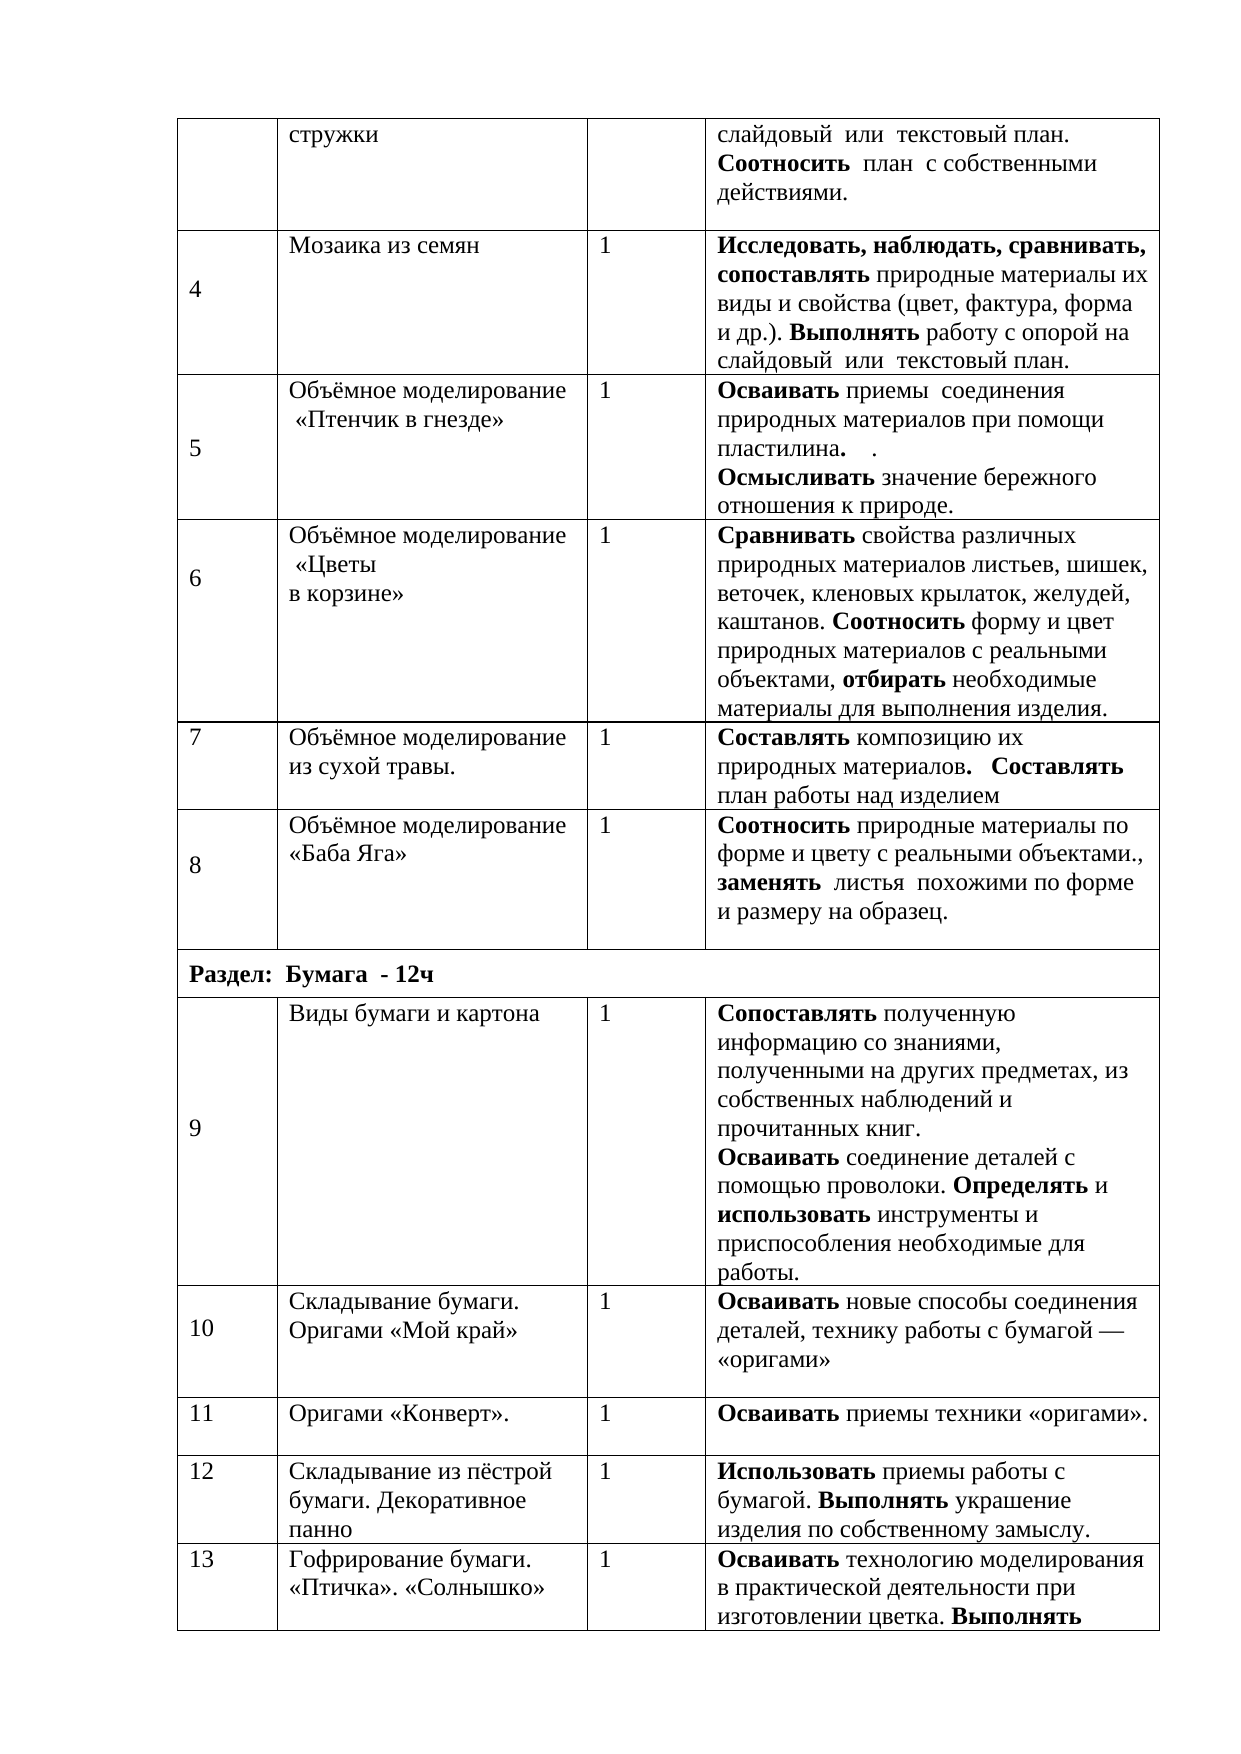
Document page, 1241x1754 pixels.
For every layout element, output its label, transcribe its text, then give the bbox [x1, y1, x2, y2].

table_cell 1 [588, 1544, 705, 1630]
table_cell 4 [178, 231, 277, 374]
table_cell 1 [588, 119, 705, 229]
table_cell 1 [588, 1456, 705, 1543]
table_cell Сопоставлять полученную информацию со знаниями, полученными на других предметах, из собственных наблюдений и прочитанных книг. Осваивать соединение деталей с помощью проволоки. Определять и использовать инструменты и приспособления необходимые для работы. [706, 998, 1159, 1285]
table_cell Соотносить природные материалы по форме и цвету с реальными объектами., заменять листья похожими по форме и размеру на образец. [706, 810, 1159, 949]
table_cell Осваивать новые способы соединения деталей, технику работы с бумагой — «оригами» [706, 1286, 1159, 1397]
table_cell 10 [178, 1286, 277, 1397]
table_cell Сравнивать свойства различных природных материалов листьев, шишек, веточек, кленовых крылаток, желудей, каштанов. Соотносить форму и цвет природных материалов с реальными объектами, отбирать необходимые материалы для выполнения изделия. [706, 520, 1159, 721]
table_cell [278, 119, 587, 229]
table_cell 1 [588, 998, 705, 1285]
table_cell Использовать приемы работы с бумагой. Выполнять украшение изделия по собственному замыслу. [706, 1456, 1159, 1543]
table_cell Мозаика из семян [278, 231, 587, 374]
table_cell [178, 119, 277, 229]
table_cell 9 [178, 998, 277, 1285]
table_cell Оригами «Конверт». [278, 1398, 587, 1455]
table_cell Складывание бумаги. Оригами «Мой край» [278, 1286, 587, 1397]
table_cell Объёмное моделирование «Птенчик в гнезде» [278, 375, 587, 519]
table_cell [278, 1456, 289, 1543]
table_cell 1 [588, 1398, 705, 1455]
table_cell 13 [178, 1544, 277, 1630]
table_cell 12 [178, 1456, 277, 1543]
table_cell 7 [178, 723, 277, 809]
table_cell Составлять композицию их природных материалов. Составлять план работы над изделием [706, 723, 1159, 809]
table_cell 6 [178, 520, 277, 721]
table_cell Раздел: Бумага - 12ч [178, 950, 1159, 997]
table_cell 5 [178, 375, 277, 519]
table_cell Объёмное моделирование из сухой травы. [278, 723, 587, 809]
table_cell Виды бумаги и картона [278, 998, 587, 1285]
table_cell 1 [588, 1286, 705, 1397]
table_cell 1 [588, 810, 705, 949]
table_cell 8 [178, 810, 277, 949]
table_cell 1 [588, 231, 705, 374]
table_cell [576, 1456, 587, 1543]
table_cell 1 [588, 375, 705, 519]
table_cell Исследовать, наблюдать, сравнивать, сопоставлять природные материалы их виды и свойства (цвет, фактура, форма и др.). Выполнять работу с опорой на слайдовый или текстовый план. [706, 231, 1159, 374]
table_cell Осваивать приемы техники «оригами». [706, 1398, 1159, 1455]
table_cell Объёмное моделирование «Баба Яга» [278, 810, 587, 949]
table_cell 11 [178, 1398, 277, 1455]
table_cell 1 [588, 520, 705, 721]
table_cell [706, 1544, 1159, 1630]
table_cell Объёмное моделирование «Цветы в корзине» [278, 520, 587, 721]
table_cell Осваивать приемы соединения природных материалов при помощи пластилина. . Осмысливать значение бережного отношения к природе. [706, 375, 1159, 519]
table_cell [706, 119, 1159, 229]
table_cell 1 [588, 723, 705, 809]
